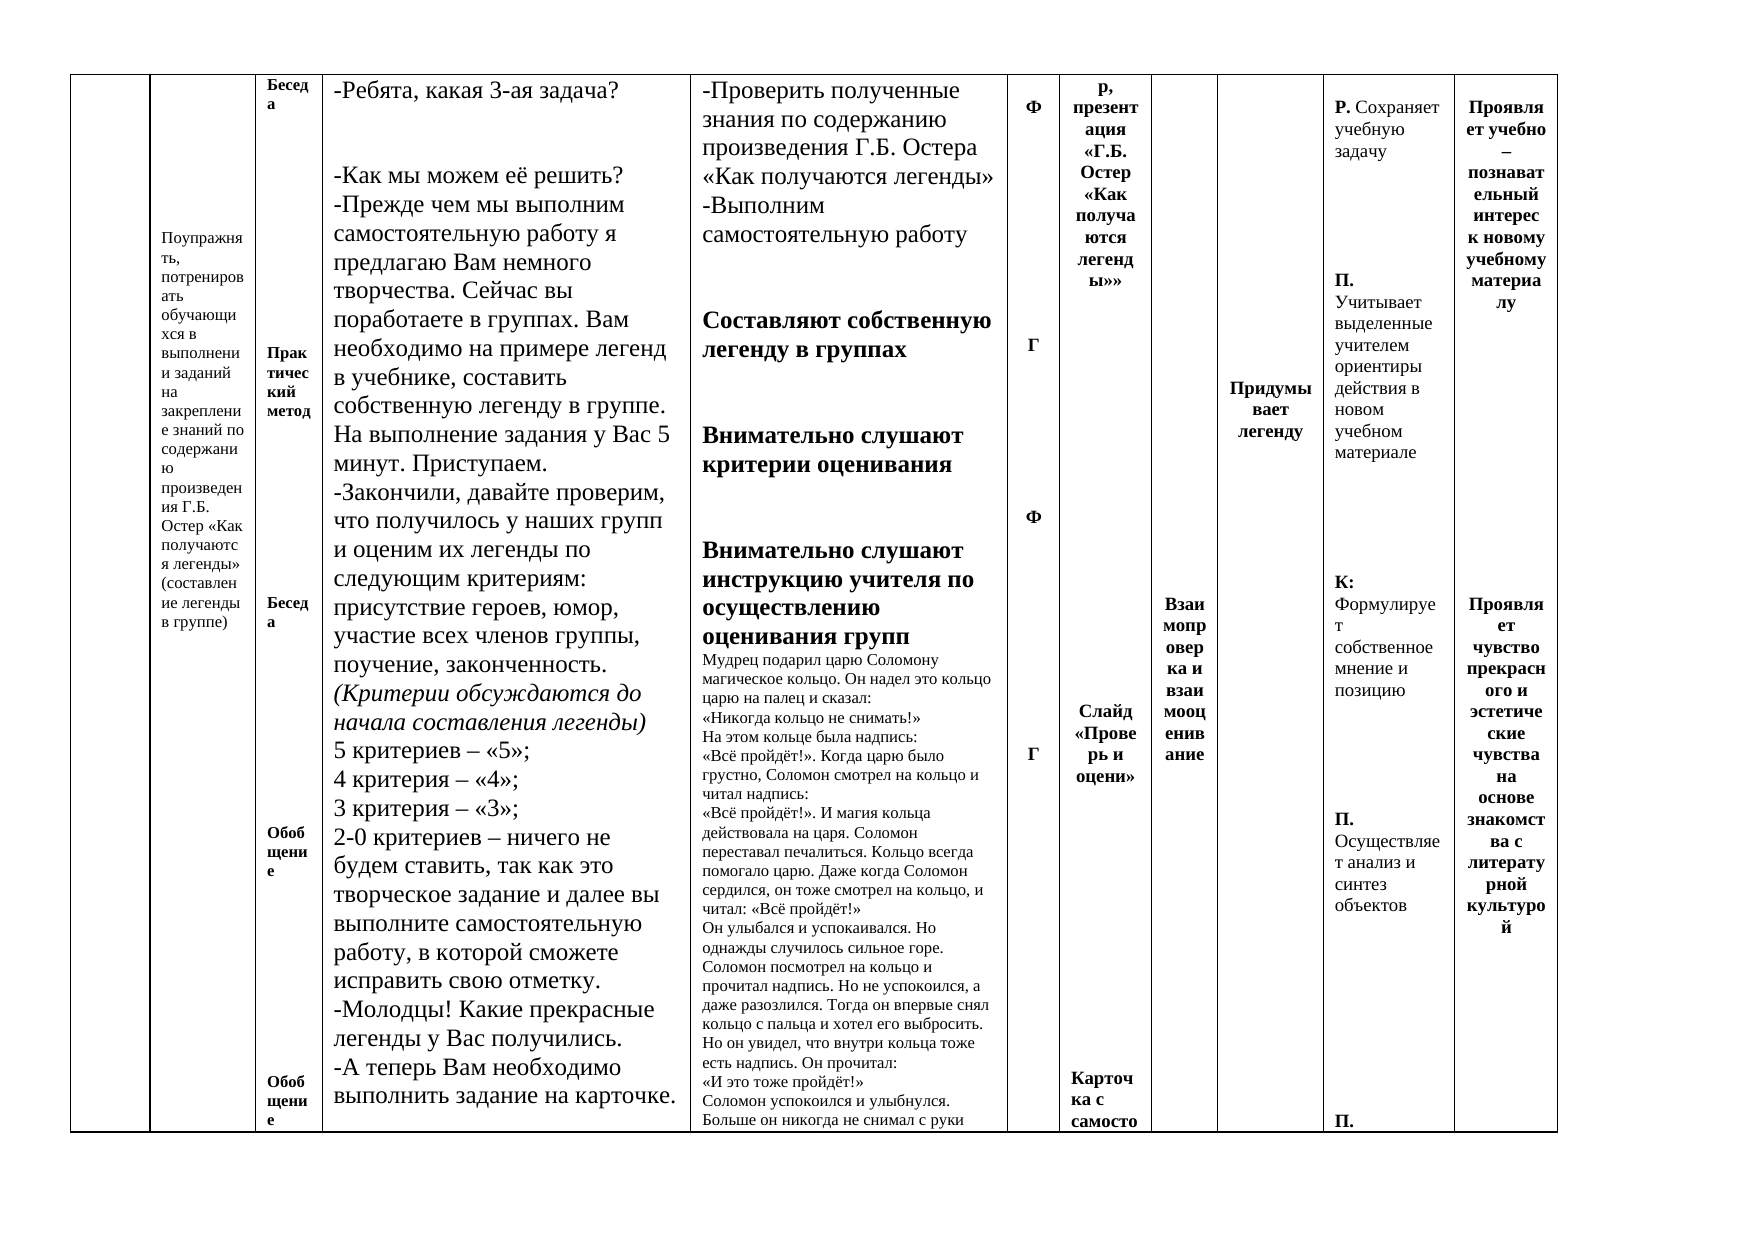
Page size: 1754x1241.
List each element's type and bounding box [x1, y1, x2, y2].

table_cell [151, 75, 255, 1131]
table_cell [323, 75, 690, 1131]
table_cell [1152, 75, 1217, 1131]
table_cell [691, 75, 1007, 1131]
table_cell [1060, 75, 1151, 1131]
table_cell [1324, 75, 1454, 1131]
table_cell [71, 75, 149, 1131]
table_cell [256, 75, 322, 1131]
table_cell [1455, 75, 1557, 1131]
table_cell [1218, 75, 1323, 1131]
table_cell [1008, 75, 1059, 1131]
